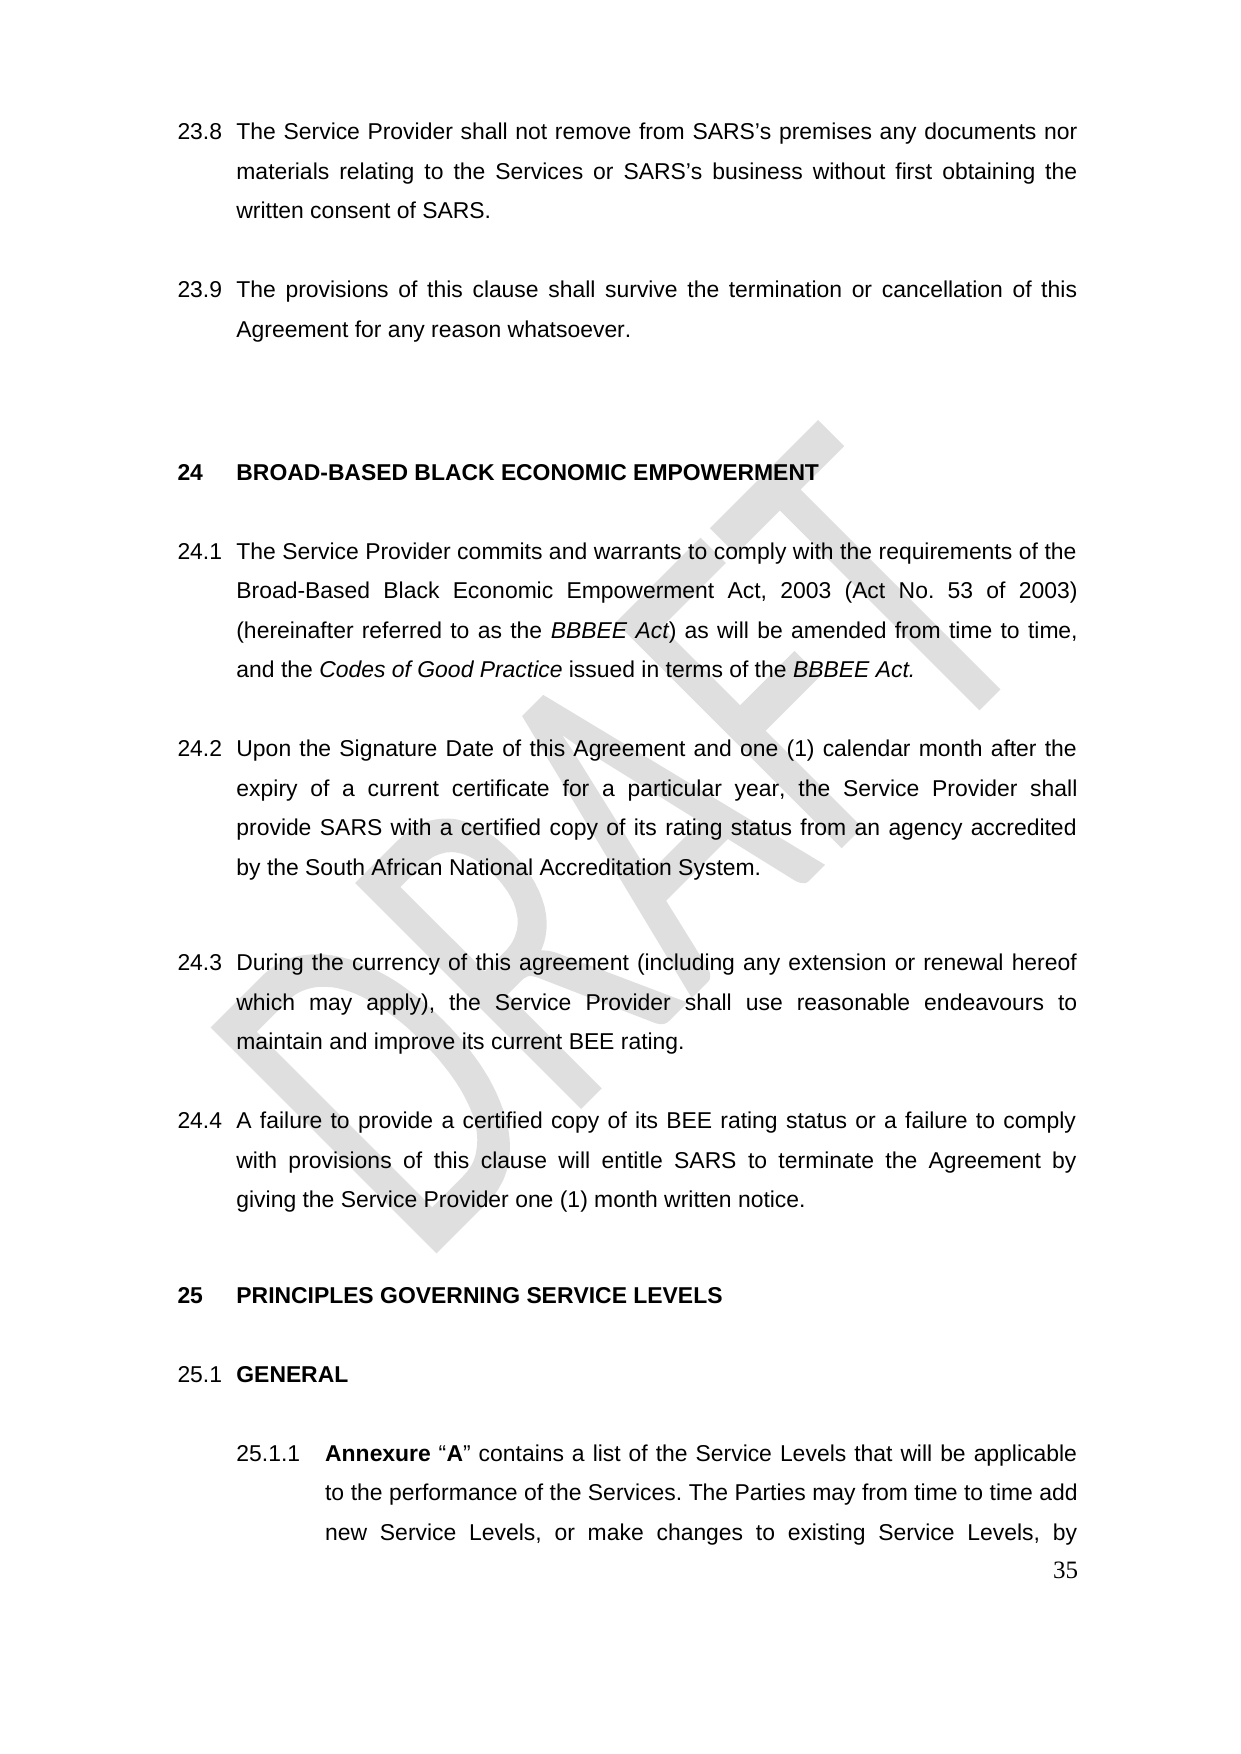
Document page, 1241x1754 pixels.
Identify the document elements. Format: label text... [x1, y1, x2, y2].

list A failure to provide a certified copy of its BEE rating status or a failure to comply with provisions of this clause will entitle SARS to terminate the Agreement by giving the Service Provider one (1) month written notice. [177, 1107, 1078, 1213]
list GENERAL [177, 1361, 1078, 1387]
list BROAD-BASED BLACK ECONOMIC EMPOWERMENT [177, 459, 1078, 485]
list The provisions of this clause shall survive the termination or cancellation of this Agreement for any reason whatsoever. [177, 276, 1078, 342]
list Upon the Signature Date of this Agreement and one (1) calendar month after the expiry of a current certificate for a particular year, the Service Provider shall provide SARS with a certified copy of its rating status from an agency accredited by the South African National Accreditation System. [177, 735, 1078, 880]
list The Service Provider commits and warrants to comply with the requirements of the Broad-Based Black Economic Empowerment Act, 2003 (Act No. 53 of 2003) (hereinafter referred to as the BBBEE Act) as will be amended from time to time, and the Codes of Good Practice issued in terms of the BBBEE Act. [177, 538, 1078, 683]
list PRINCIPLES GOVERNING SERVICE LEVELS [177, 1282, 1078, 1308]
list The Service Provider shall not remove from SARS’s premises any documents nor materials relating to the Services or SARS’s business without first obtaining the written consent of SARS. [177, 118, 1078, 223]
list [236, 1440, 1078, 1545]
list During the currency of this agreement (including any extension or renewal hereof which may apply), the Service Provider shall use reasonable endeavours to maintain and improve its current BEE rating. [177, 949, 1078, 1055]
